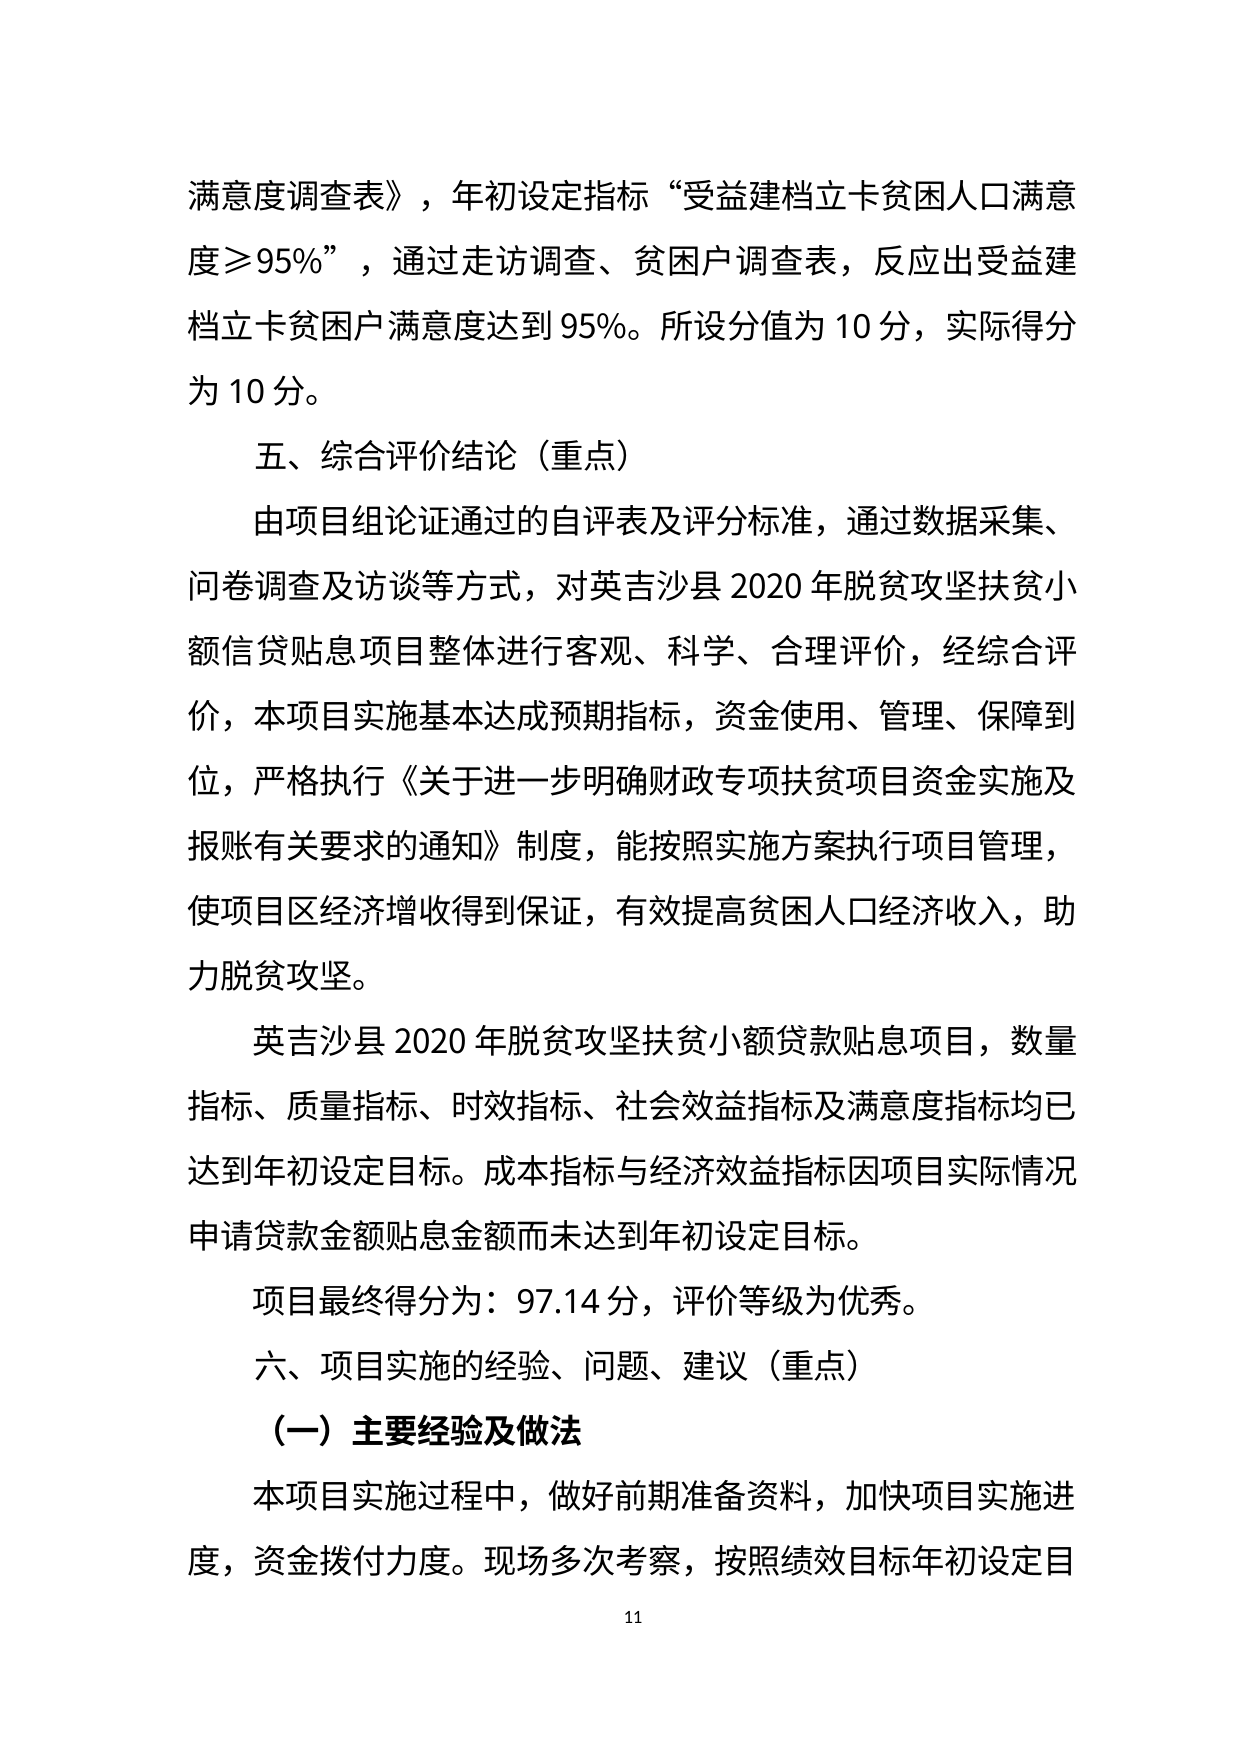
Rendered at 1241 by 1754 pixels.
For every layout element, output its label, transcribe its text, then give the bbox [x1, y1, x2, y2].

text 六、项目实施的经验、问题、建议（重点） [187, 1332, 1078, 1397]
text 英吉沙县2020年脱贫攻坚扶贫小额贷款贴息项目，数量指标、质量指标、时效指标、社会效益指标及满意度指标均已达到年初设定目标。成本指标与经济效益指标因项目实际情况申请贷款金额贴息金额而未达到年初设定目标。 [187, 1007, 1078, 1267]
text 项目最终得分为：97.14分，评价等级为优秀。 [187, 1267, 1078, 1332]
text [187, 162, 1078, 422]
text 五、综合评价结论（重点） [187, 422, 1078, 487]
text （一）主要经验及做法 [187, 1397, 1078, 1462]
text 由项目组论证通过的自评表及评分标准，通过数据采集、问卷调查及访谈等方式，对英吉沙县2020年脱贫攻坚扶贫小额信贷贴息项目整体进行客观、科学、合理评价，经综合评价，本项目实施基本达成预期指标，资金使用、管理、保障到位，严格执行《关于进一步明确财政专项扶贫项目资金实施及报账有关要求的通知》制度，能按照实施方案执行项目管理，使项目区经济增收得到保证，有效提高贫困人口经济收入，助力脱贫攻坚。 [187, 487, 1078, 1007]
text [187, 1462, 1078, 1592]
